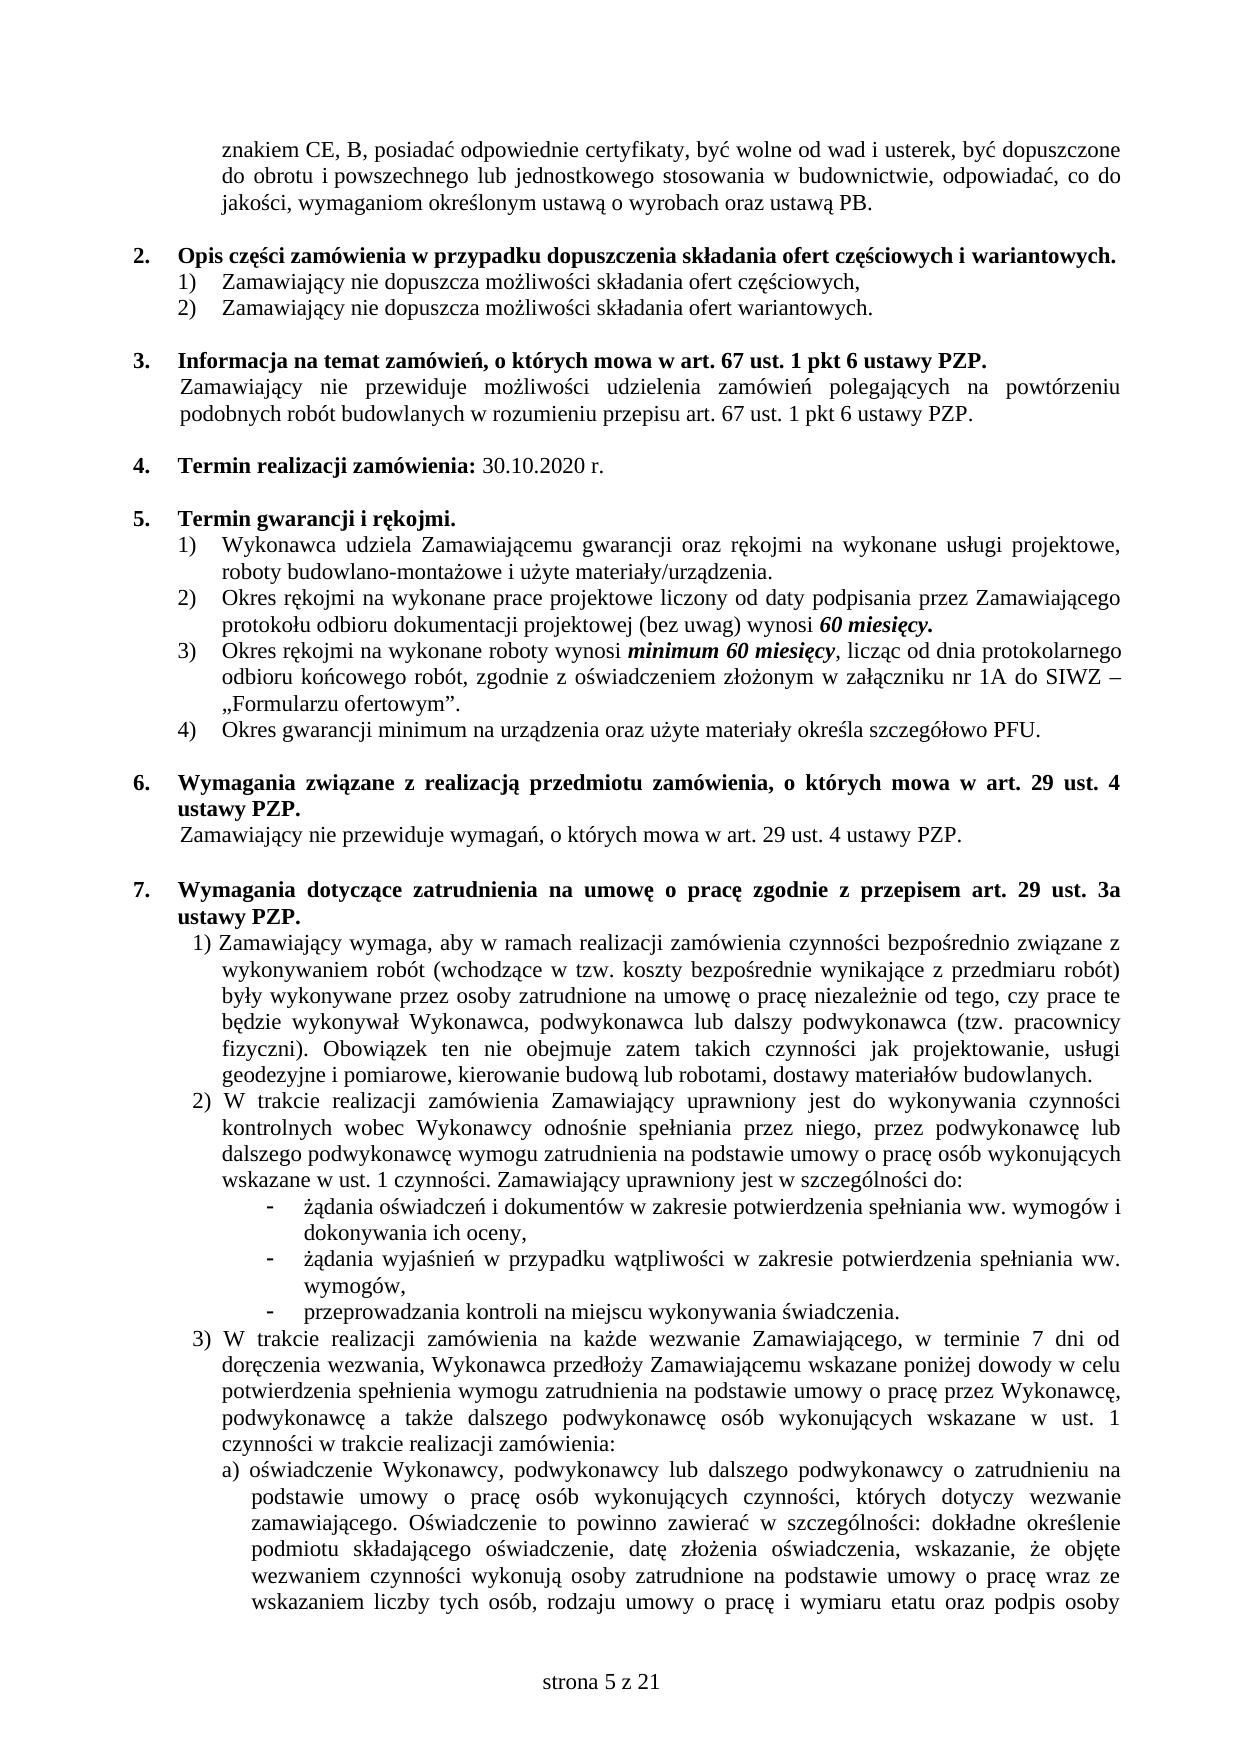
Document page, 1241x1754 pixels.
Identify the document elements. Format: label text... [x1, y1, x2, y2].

list przeprowadzania kontroli na miejscu wykonywania świadczenia. [266, 1298, 1122, 1324]
list Zamawiający nie dopuszcza możliwości składania ofert częściowych, [177, 268, 1122, 294]
list Opis części zamówienia w przypadku dopuszczenia składania ofert częściowych i wariantowych. [133, 242, 1122, 268]
list Informacja na temat zamówień, o których mowa w art. 67 ust. 1 pkt 6 ustawy PZP. [133, 347, 1122, 373]
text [222, 1456, 1122, 1614]
list Termin gwarancji i rękojmi. [133, 505, 1122, 532]
list Wymagania związane z realizacją przedmiotu zamówienia, o których mowa w art. 29 ust. 4 ustawy PZP. [133, 769, 1122, 821]
list Wykonawca udziela Zamawiającemu gwarancji oraz rękojmi na wykonane usługi projektowe, roboty budowlano-montażowe i użyte materiały/urządzenia. [177, 532, 1122, 584]
list Okres rękojmi na wykonane roboty wynosi minimum 60 miesięcy, licząc od dnia protokolarnego odbioru końcowego robót, zgodnie z oświadczeniem złożonym w załączniku nr 1A do SIWZ – „Formularzu ofertowym”. [177, 637, 1122, 716]
list żądania oświadczeń i dokumentów w zakresie potwierdzenia spełniania ww. wymogów i dokonywania ich oceny, [266, 1193, 1122, 1246]
text Zamawiający nie przewiduje wymagań, o których mowa w art. 29 ust. 4 ustawy PZP. [132, 821, 1122, 848]
list Okres gwarancji minimum na urządzenia oraz użyte materiały określa szczegółowo PFU. [177, 716, 1122, 742]
list Wymagania dotyczące zatrudnienia na umowę o pracę zgodnie z przepisem art. 29 ust. 3a ustawy PZP. [133, 877, 1122, 929]
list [177, 136, 1122, 215]
text 1) Zamawiający wymaga, aby w ramach realizacji zamówienia czynności bezpośrednio związane z wykonywaniem robót (wchodzące w tzw. koszty bezpośrednie wynikające z przedmiaru robót) były wykonywane przez osoby zatrudnione na umowę o pracę niezależnie od tego, czy prace te będzie wykonywał Wykonawca, podwykonawca lub dalszy podwykonawca (tzw. pracownicy fizyczni). Obowiązek ten nie obejmuje zatem takich czynności jak projektowanie, usługi geodezyjne i pomiarowe, kierowanie budową lub robotami, dostawy materiałów budowlanych. [192, 929, 1122, 1087]
text 2) W trakcie realizacji zamówienia Zamawiający uprawniony jest do wykonywania czynności kontrolnych wobec Wykonawcy odnośnie spełniania przez niego, przez podwykonawcę lub dalszego podwykonawcę wymogu zatrudnienia na podstawie umowy o pracę osób wykonujących wskazane w ust. 1 czynności. Zamawiający uprawniony jest w szczególności do: [192, 1087, 1122, 1193]
list Okres rękojmi na wykonane prace projektowe liczony od daty podpisania przez Zamawiającego protokołu odbioru dokumentacji projektowej (bez uwag) wynosi 60 miesięcy. [177, 584, 1122, 637]
text Zamawiający nie przewiduje możliwości udzielenia zamówień polegających na powtórzeniu podobnych robót budowlanych w rozumieniu przepisu art. 67 ust. 1 pkt 6 ustawy PZP. [179, 373, 1122, 426]
list Termin realizacji zamówienia: 30.10.2020 r. [133, 452, 1122, 479]
text 3) W trakcie realizacji zamówienia na każde wezwanie Zamawiającego, w terminie 7 dni od doręczenia wezwania, Wykonawca przedłoży Zamawiającemu wskazane poniżej dowody w celu potwierdzenia spełnienia wymogu zatrudnienia na podstawie umowy o pracę przez Wykonawcę, podwykonawcę a także dalszego podwykonawcę osób wykonujących wskazane w ust. 1 czynności w trakcie realizacji zamówienia: [192, 1324, 1122, 1456]
list żądania wyjaśnień w przypadku wątpliwości w zakresie potwierdzenia spełniania ww. wymogów, [266, 1246, 1122, 1298]
list Zamawiający nie dopuszcza możliwości składania ofert wariantowych. [177, 294, 1122, 321]
